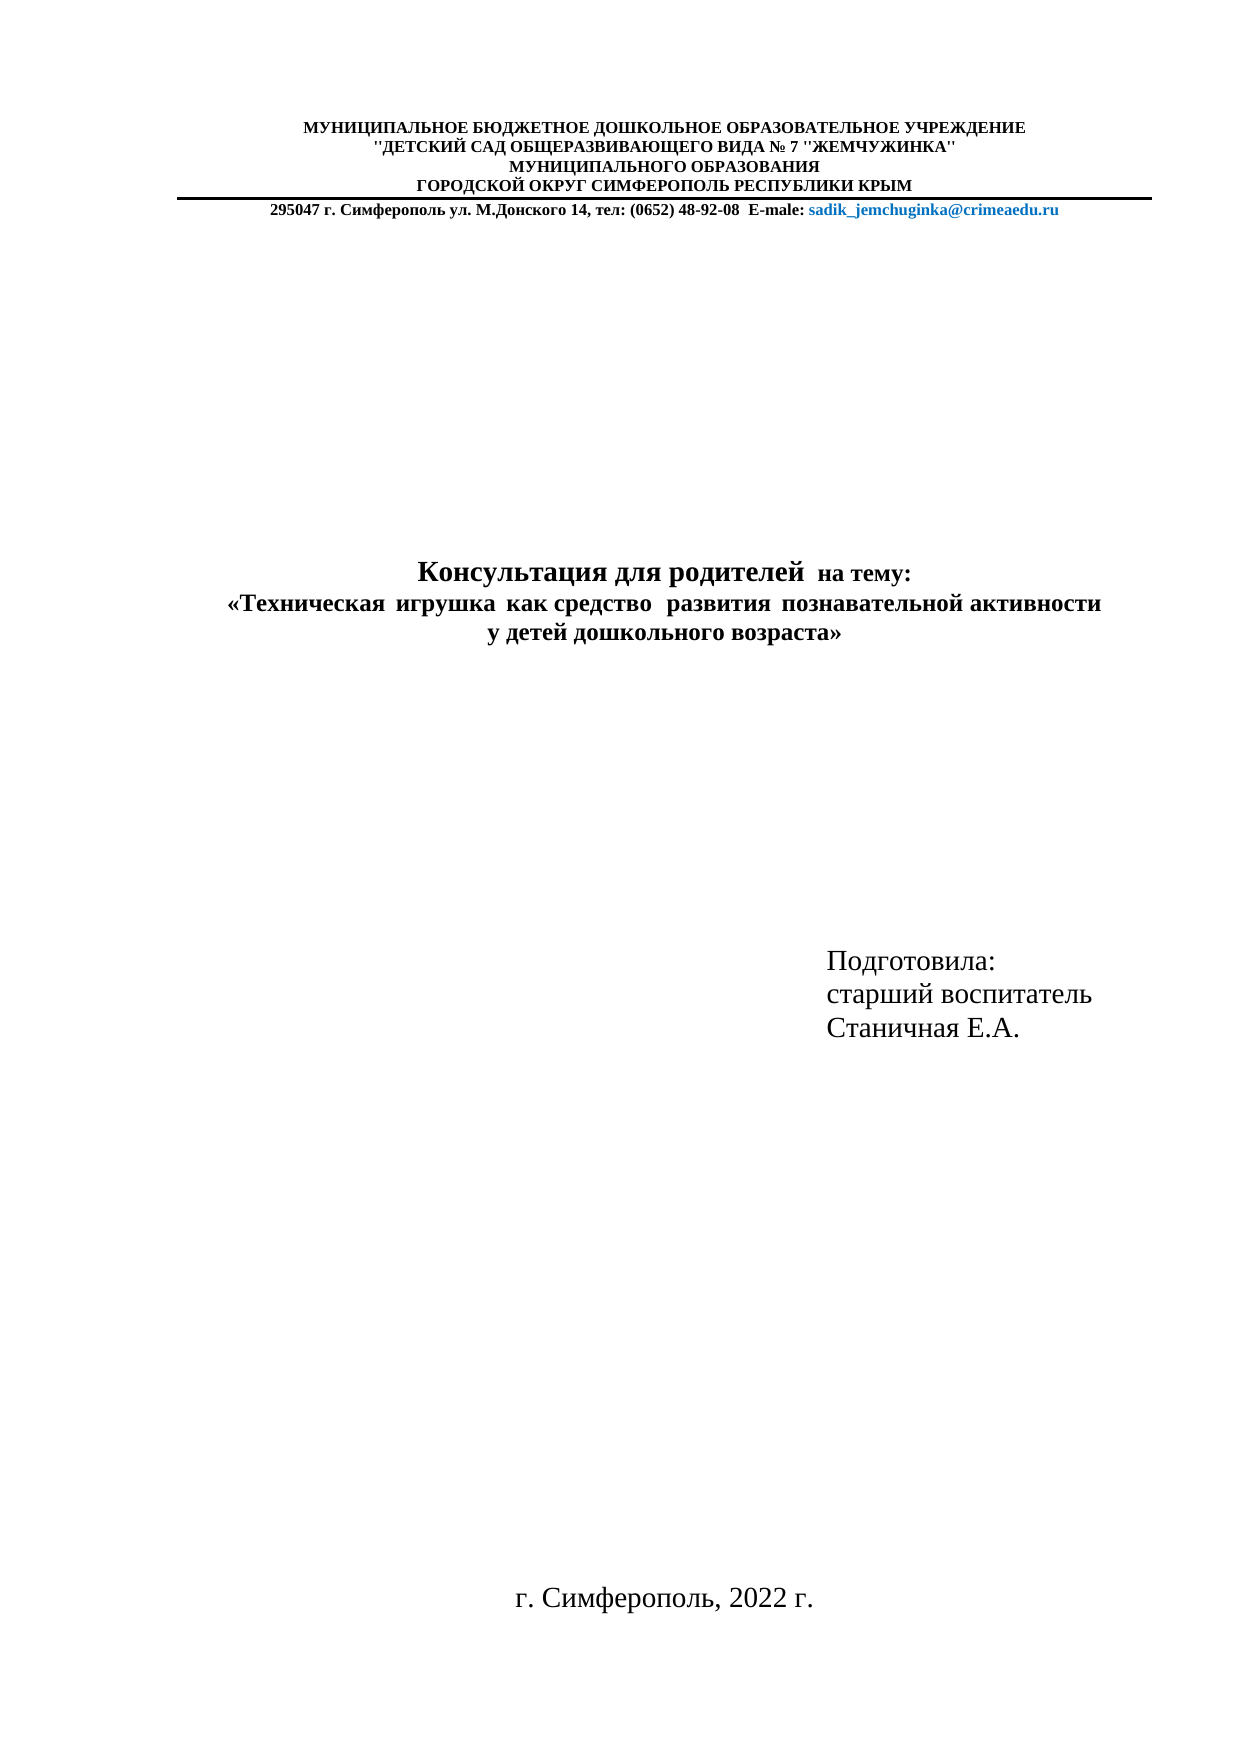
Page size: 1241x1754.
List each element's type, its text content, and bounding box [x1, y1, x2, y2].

text Станичная Е.А. [162, 1010, 1152, 1043]
text ''ДЕТСКИЙ САД ОБЩЕРАЗВИВАЮЩЕГО ВИДА № 7 ''ЖЕМЧУЖИНКА'' [177, 137, 1152, 156]
text 295047 г. Симферополь ул. М.Донского 14, тел: (0652) 48-92-08 E-male: sadik_jemchuginka@crimeaedu.ru [177, 200, 1152, 219]
text г. Симферополь, 2022 г. [177, 1580, 1152, 1613]
text Подготовила: [162, 943, 1152, 976]
text старший воспитатель [162, 976, 1152, 1010]
text МУНИЦИПАЛЬНОГО ОБРАЗОВАНИЯ [177, 156, 1152, 176]
subtitle Консультация для родителей на тему: [177, 554, 1152, 588]
text ГОРОДСКОЙ ОКРУГ СИМФЕРОПОЛЬ РЕСПУБЛИКИ КРЫМ [177, 176, 1152, 197]
subtitle «Техническая игрушка как средство развития познавательной активности [177, 588, 1152, 617]
subtitle у детей дошкольного возраста» [177, 617, 1152, 646]
text МУНИЦИПАЛЬНОЕ БЮДЖЕТНОЕ ДОШКОЛЬНОЕ ОБРАЗОВАТЕЛЬНОЕ УЧРЕЖДЕНИЕ [177, 118, 1152, 137]
